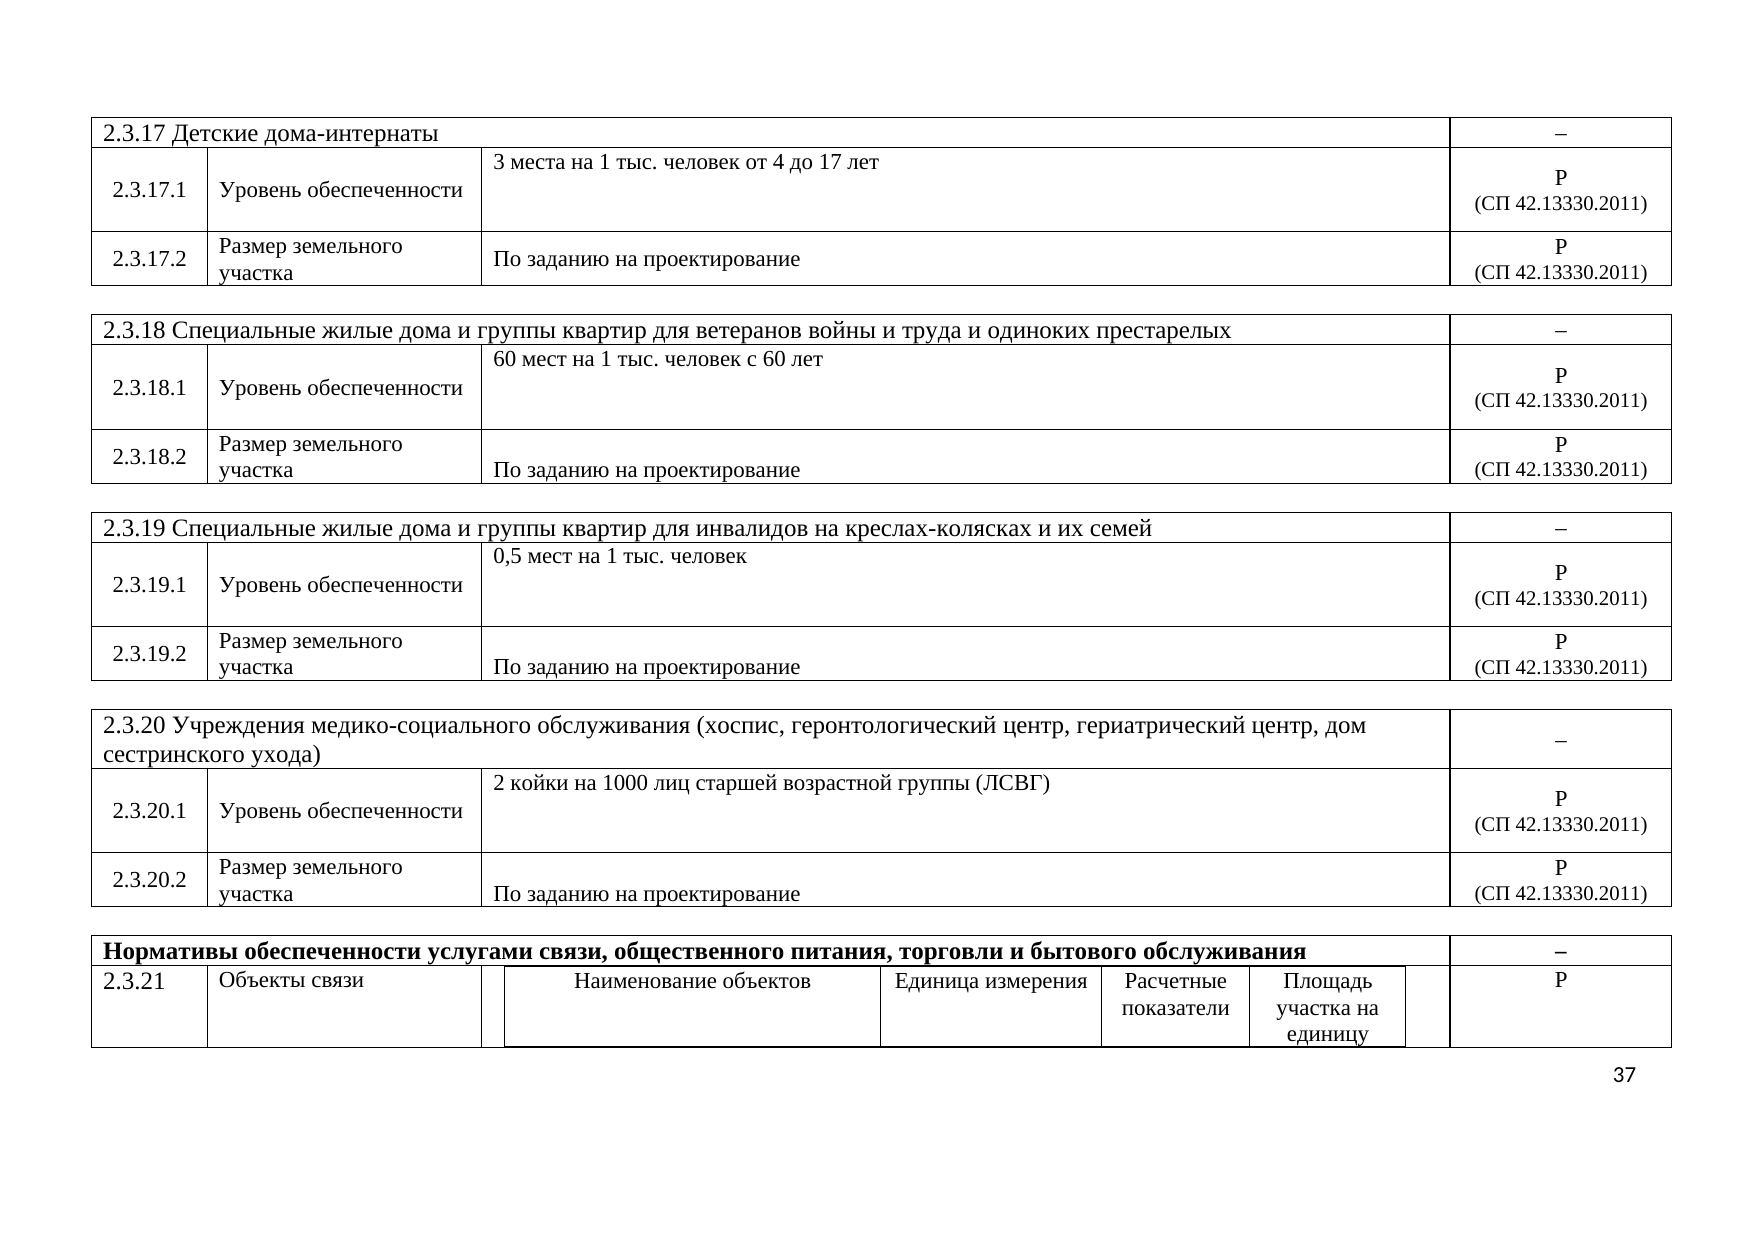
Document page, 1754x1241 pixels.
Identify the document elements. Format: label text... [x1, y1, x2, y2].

table_header – [1451, 513, 1671, 542]
table_cell 3 места на 1 тыс. человек от 4 до 17 лет [482, 148, 1449, 231]
table_cell 2.3.20.1 [92, 769, 207, 852]
table_cell Уровень обеспеченности [208, 345, 481, 429]
table_cell 0,5 мест на 1 тыс. человек [482, 543, 1449, 626]
table_cell По заданию на проектирование [482, 232, 1449, 285]
table_cell Р (СП 42.13330.2011) [1451, 769, 1671, 852]
table_header – [1451, 118, 1671, 147]
table_header – [1451, 936, 1671, 965]
table_cell 2.3.19.1 [92, 543, 207, 626]
table_cell [881, 967, 1101, 1046]
table_header Специальные жилые дома и группы квартир для ветеранов войны и труда и одиноких престарелых [92, 315, 1449, 344]
table_cell 60 мест на 1 тыс. человек с 60 лет [482, 345, 1449, 429]
table_cell 2.3.20.2 [92, 853, 207, 906]
table_cell 2.3.17.2 [92, 232, 207, 285]
table_cell Размер земельного участка [208, 853, 481, 906]
table_cell Уровень обеспеченности [208, 148, 481, 231]
table_cell [1406, 966, 1449, 1047]
table_cell 2.3.19.2 [92, 627, 207, 680]
table_cell [1102, 967, 1249, 1046]
table_cell По заданию на проектирование [482, 430, 1449, 482]
table_cell Р (СП 42.13330.2011) [1451, 627, 1671, 680]
table_cell Р [1451, 966, 1671, 1047]
table_cell 2.3.17.1 [92, 148, 207, 231]
table_cell Размер земельного участка [208, 232, 481, 285]
table_header Нормативы обеспеченности услугами связи, общественного питания, торговли и бытового обслуживания [92, 936, 1449, 965]
table_cell Р (СП 42.13330.2011) [1451, 853, 1671, 906]
table_cell [482, 966, 504, 1047]
table_cell Р (СП 42.13330.2011) [1451, 232, 1671, 285]
table_cell Р (СП 42.13330.2011) [1451, 148, 1671, 231]
table_cell [92, 966, 207, 1047]
table_header Специальные жилые дома и группы квартир для инвалидов на креслах-колясках и их семей [92, 513, 1449, 542]
table_cell Уровень обеспеченности [208, 543, 481, 626]
table_header – [1451, 315, 1671, 344]
table_cell По заданию на проектирование [482, 853, 1449, 906]
table_cell [1250, 967, 1405, 1046]
table_header – [1451, 710, 1671, 768]
table_cell Уровень обеспеченности [208, 769, 481, 852]
table_cell 2.3.18.1 [92, 345, 207, 429]
table_cell Р (СП 42.13330.2011) [1451, 430, 1671, 482]
table_header Учреждения медико-социального обслуживания (хоспис, геронтологический центр, гериатрический центр, дом сестринского ухода) [92, 710, 1449, 768]
table_cell [505, 967, 880, 1046]
table_cell Размер земельного участка [208, 430, 481, 482]
table_header Детские дома-интернаты [92, 118, 1449, 147]
table_cell Размер земельного участка [208, 627, 481, 680]
table_cell Объекты связи [208, 966, 481, 1047]
table_cell Р (СП 42.13330.2011) [1451, 345, 1671, 429]
table_cell Р (СП 42.13330.2011) [1451, 543, 1671, 626]
table_cell 2 койки на 1000 лиц старшей возрастной группы (ЛСВГ) [482, 769, 1449, 852]
table_cell 2.3.18.2 [92, 430, 207, 482]
table_cell По заданию на проектирование [482, 627, 1449, 680]
